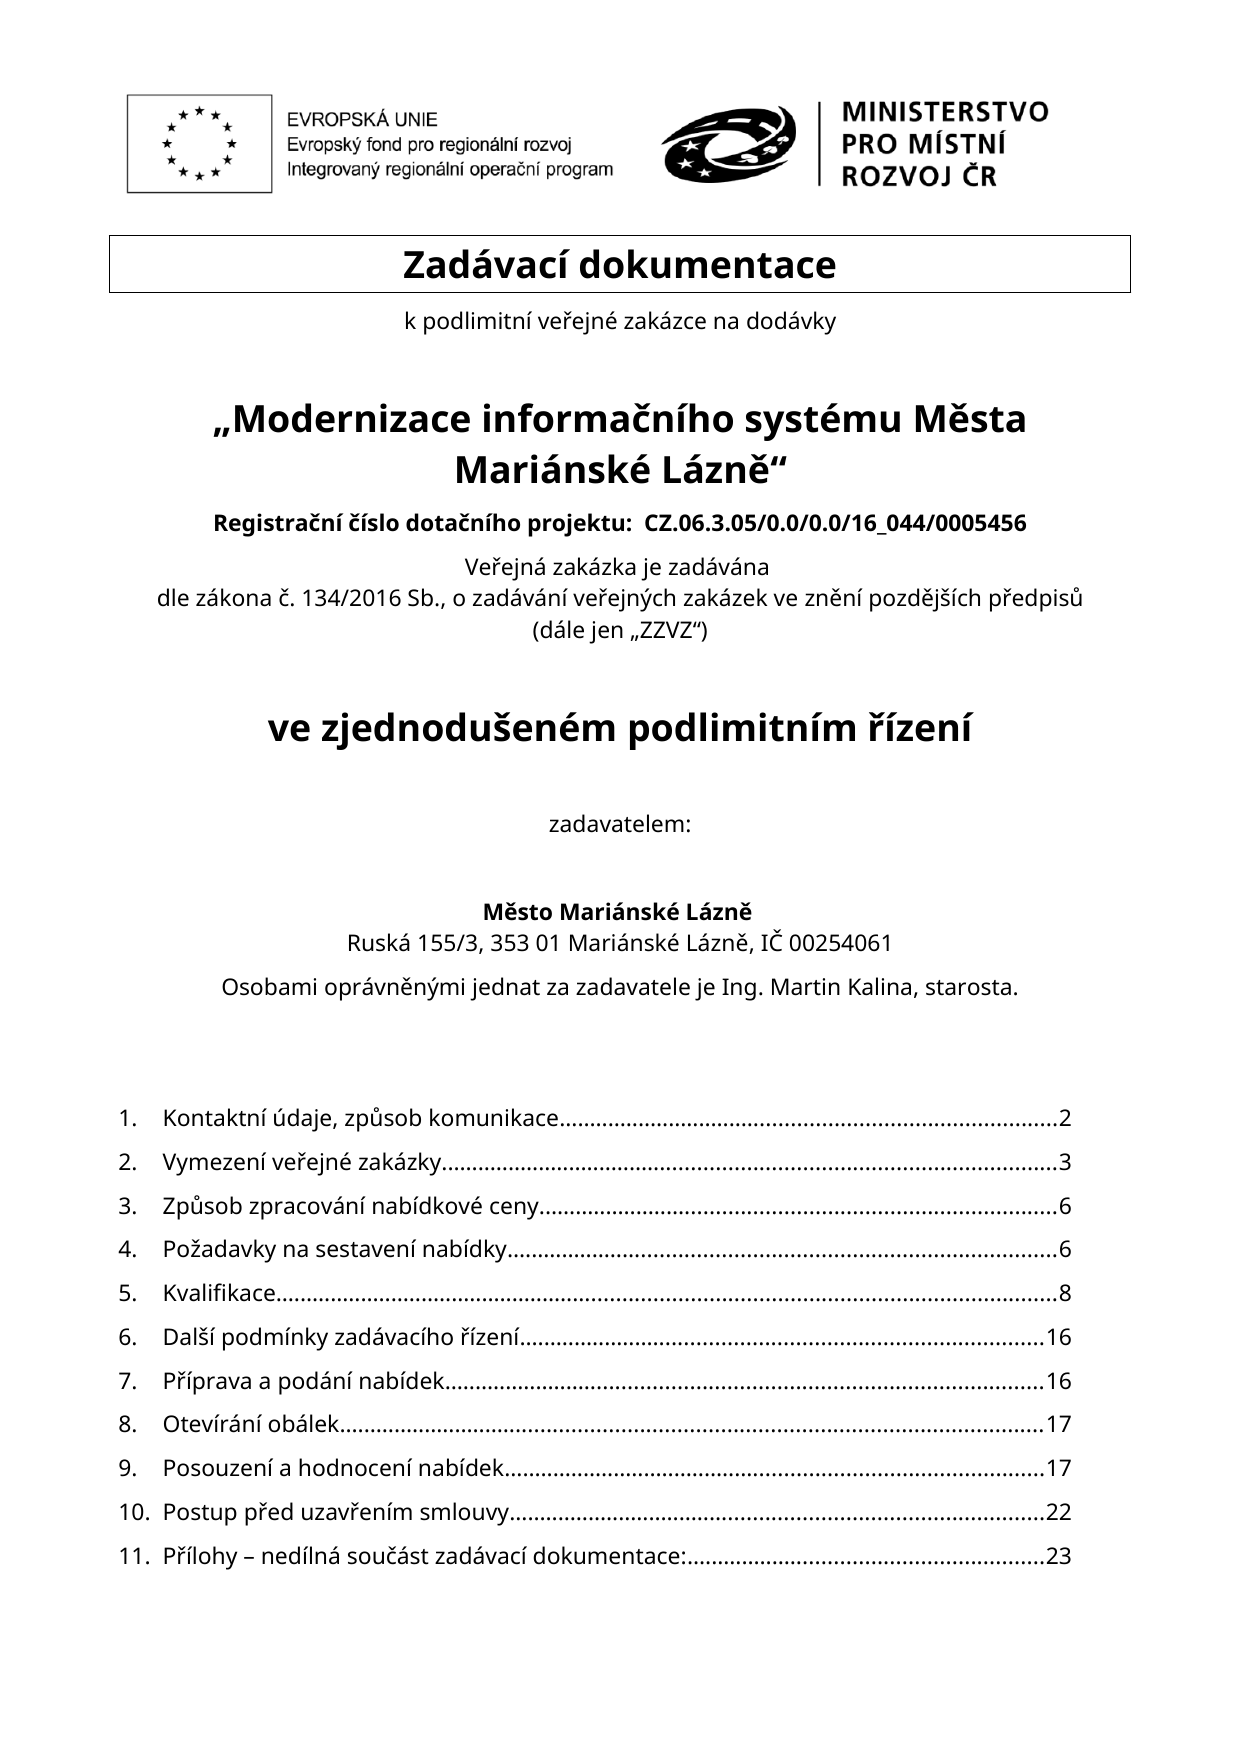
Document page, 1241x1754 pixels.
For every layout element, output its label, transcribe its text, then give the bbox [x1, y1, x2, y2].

text „Modernizace informačního systému Města Mariánské Lázně“ [118, 393, 1122, 495]
text Město Mariánské Lázně Ruská 155/3, 353 01 Mariánské Lázně, IČ 00254061 [118, 896, 1122, 958]
text 4. Požadavky na sestavení nabídky 6 [118, 1233, 1122, 1264]
text 10. Postup před uzavřením smlouvy 22 [118, 1496, 1122, 1527]
text 3. Způsob zpracování nabídkové ceny 6 [118, 1189, 1122, 1221]
text 7. Příprava a podání nabídek 16 [118, 1364, 1122, 1396]
text 6. Další podmínky zadávacího řízení 16 [118, 1321, 1122, 1352]
picture [118, 73, 1057, 212]
text Registrační číslo dotačního projektu: CZ.06.3.05/0.0/0.0/16_044/0005456 [118, 507, 1122, 538]
text ve zjednodušeném podlimitním řízení [118, 701, 1122, 752]
text Zadávací dokumentace [110, 236, 1130, 292]
text 8. Otevírání obálek 17 [118, 1408, 1122, 1439]
text k podlimitní veřejné zakázce na dodávky [118, 305, 1122, 336]
text 5. Kvalifikace 8 [118, 1277, 1122, 1308]
text 9. Posouzení a hodnocení nabídek 17 [118, 1452, 1122, 1483]
text zadavatelem: [118, 808, 1122, 839]
text 1. Kontaktní údaje, způsob komunikace 2 [118, 1102, 1122, 1133]
text Osobami oprávněnými jednat za zadavatele je Ing. Martin Kalina, starosta. [118, 971, 1122, 1002]
text Veřejná zakázka je zadávána dle zákona č. 134/2016 Sb., o zadávání veřejných zakázek ve znění pozdějších předpisů (dále jen „ZZVZ“) [118, 551, 1122, 645]
text 11. Přílohy – nedílná součást zadávací dokumentace: 23 [118, 1539, 1122, 1571]
text 2. Vymezení veřejné zakázky 3 [118, 1146, 1122, 1177]
